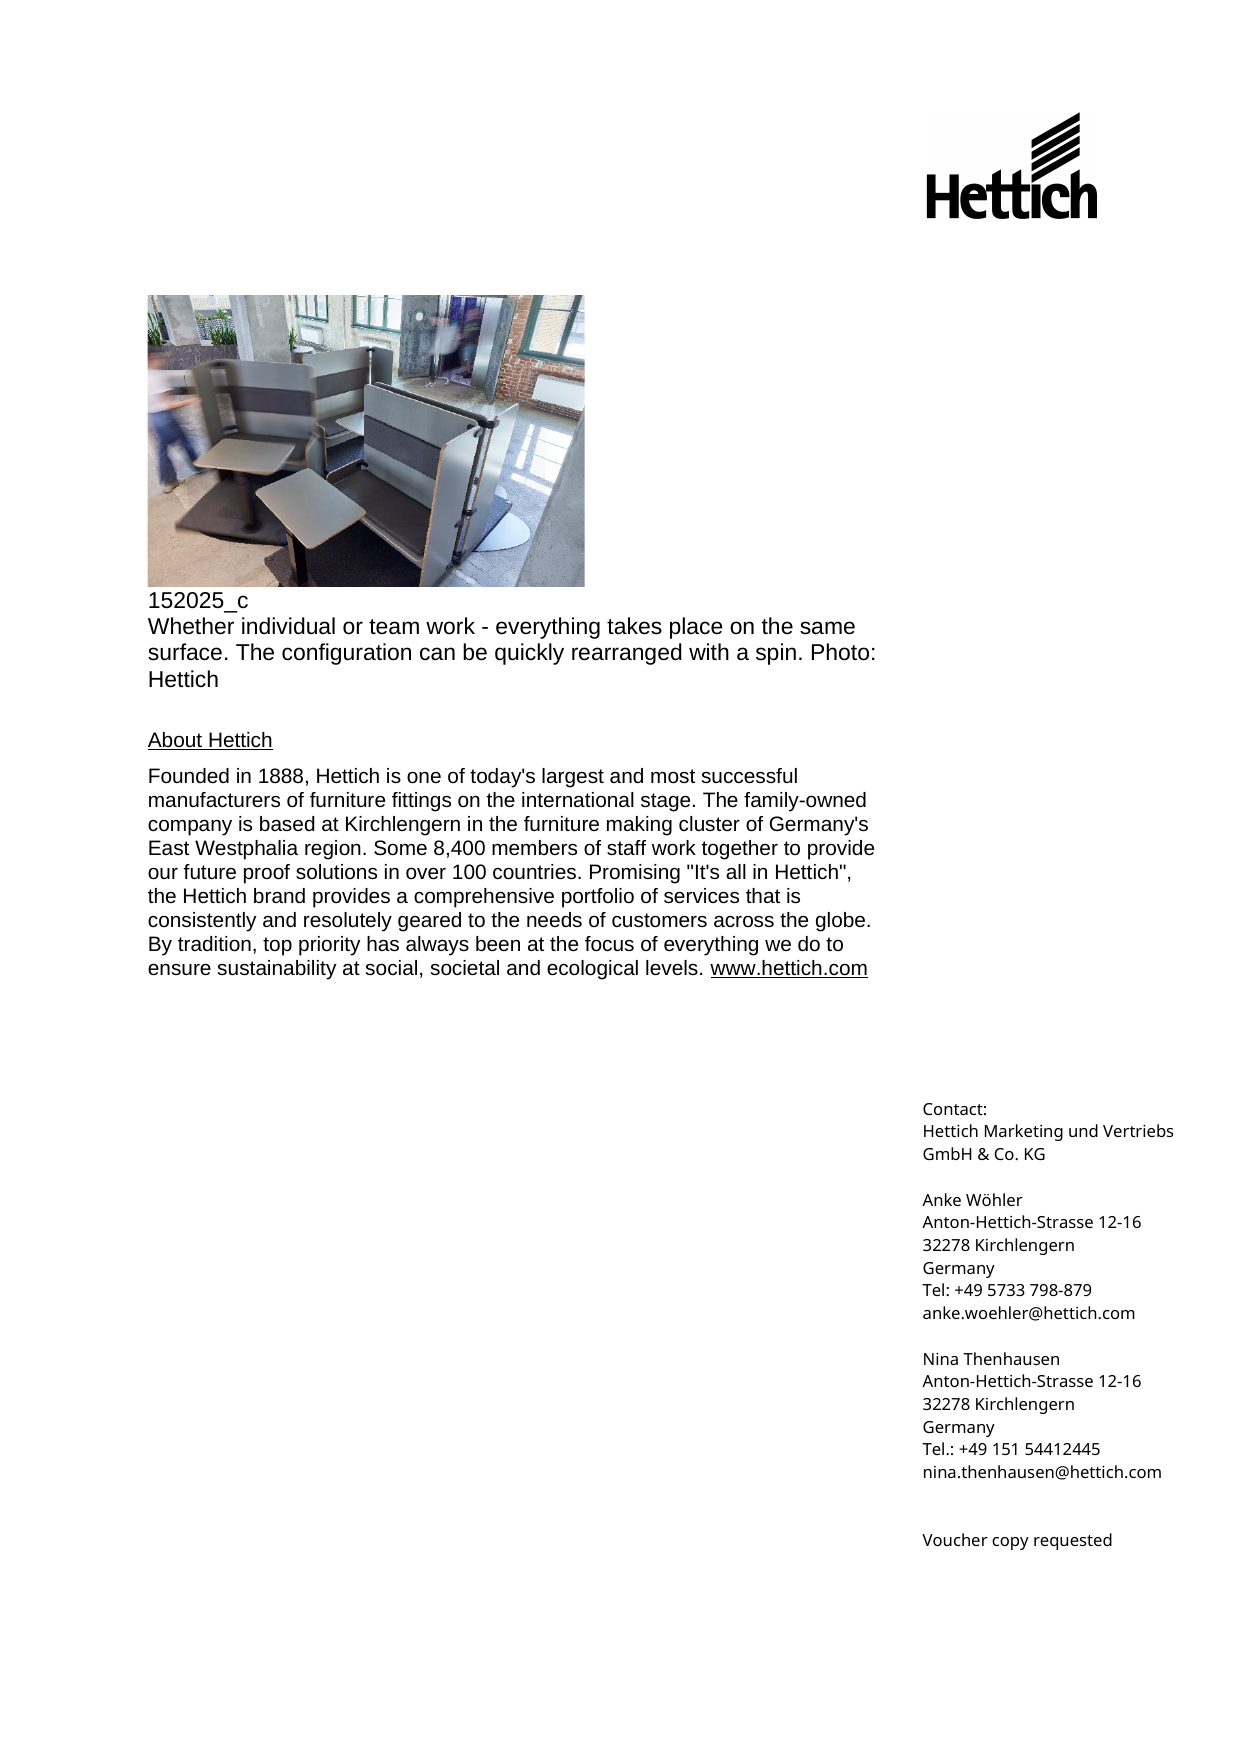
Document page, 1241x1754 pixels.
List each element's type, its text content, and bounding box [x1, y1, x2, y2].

text 152025_c [148, 587, 886, 613]
text About Hettich [148, 728, 886, 752]
picture [926, 112, 1097, 219]
text Whether individual or team work - everything takes place on the same surface. The configuration can be quickly rearranged with a spin. Photo: Hettich [148, 613, 886, 692]
text Founded in 1888, Hettich is one of today's largest and most successful manufacturers of furniture fittings on the international stage. The family-owned company is based at Kirchlengern in the furniture making cluster of Germany's East Westphalia region. Some 8,400 members of staff work together to provide our future proof solutions in over 100 countries. Promising "It's all in Hettich", the Hettich brand provides a comprehensive portfolio of services that is consistently and resolutely geared to the needs of customers across the globe. By tradition, top priority has always been at the focus of everything we do to ensure sustainability at social, societal and ecological levels. www.hettich.com [148, 764, 886, 979]
picture [147, 295, 585, 587]
